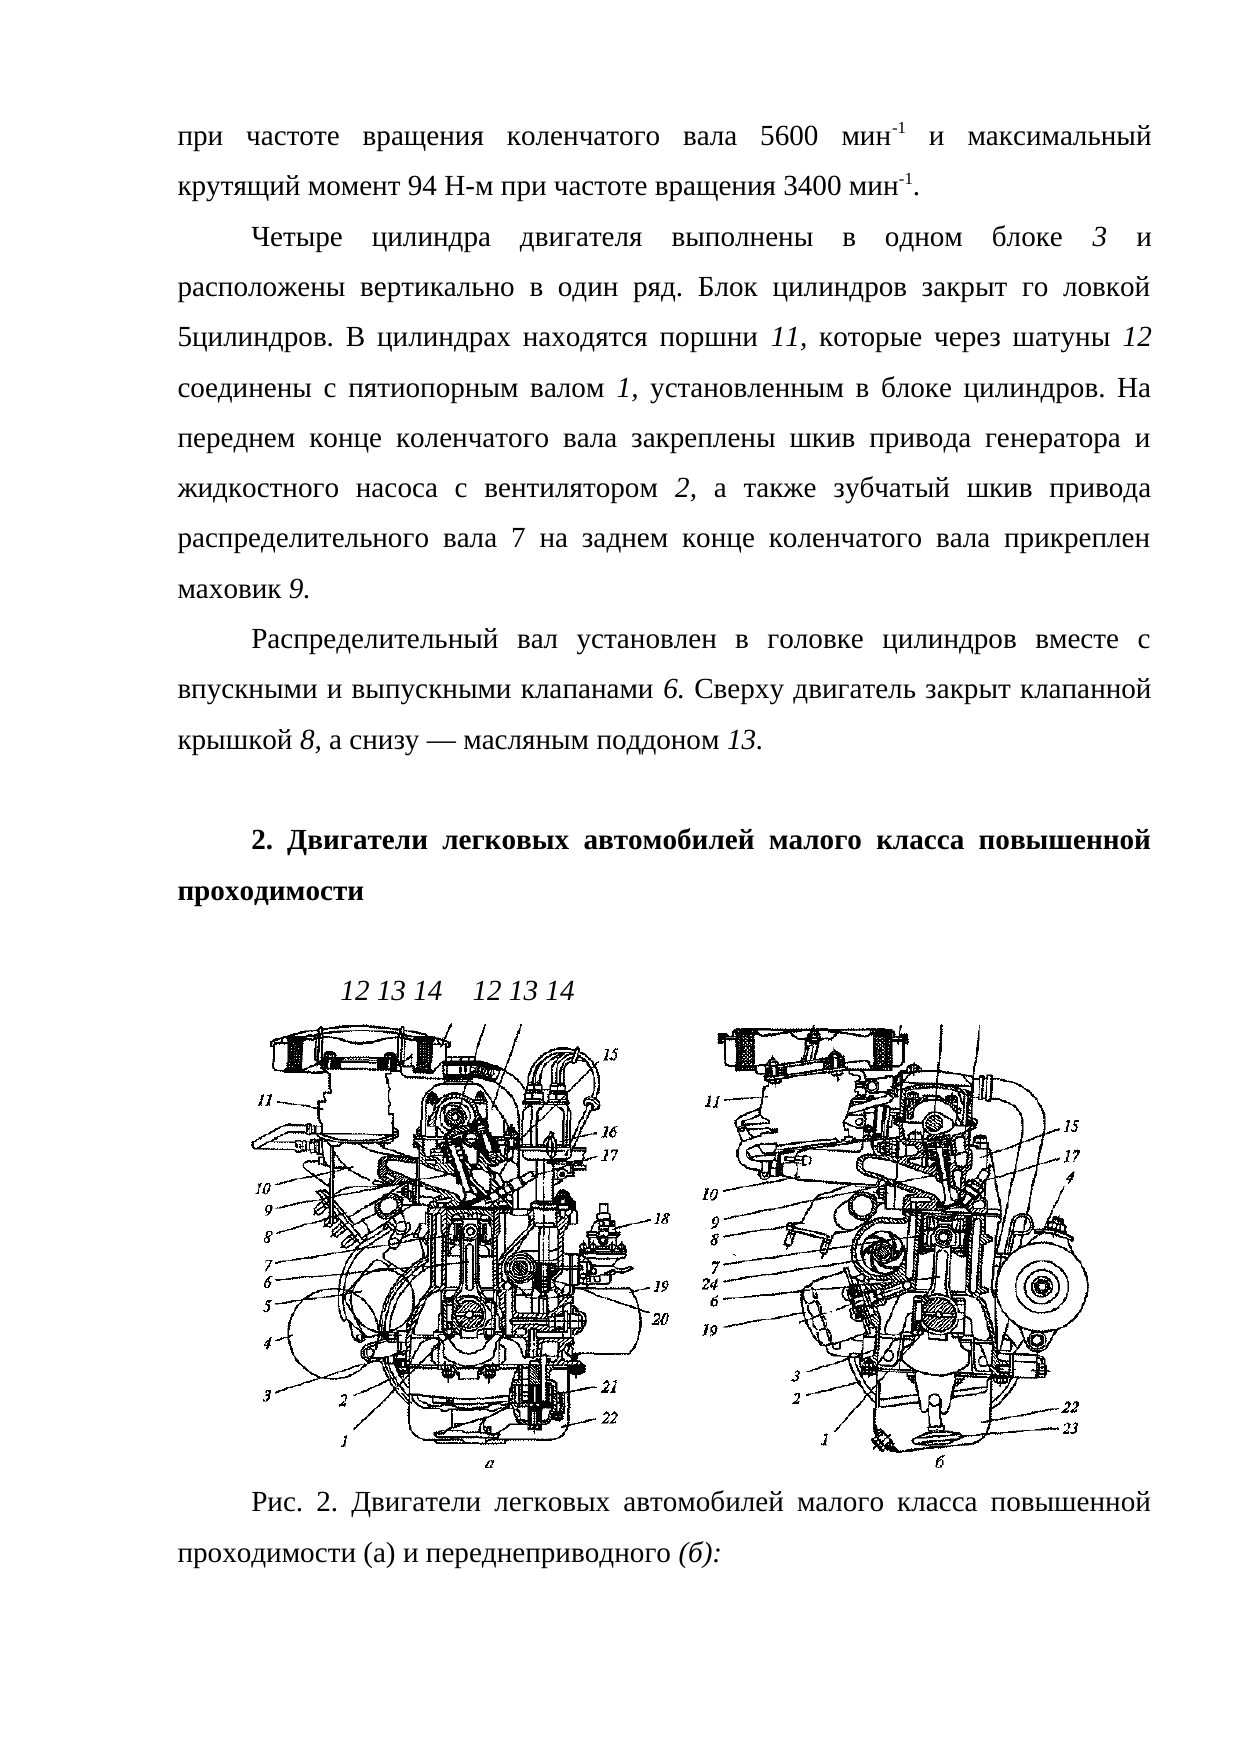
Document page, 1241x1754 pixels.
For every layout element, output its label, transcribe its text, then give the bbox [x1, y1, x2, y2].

picture [251, 1023, 1089, 1468]
text Четыре цилиндра двигателя выполнены в одном блоке 3 и расположены вертикально в один ряд. Блок цилиндров закрыт го ловкой 5цилиндров. В цилиндрах находятся поршни 11, которые через шатуны 12 соединены с пятиопорным валом 1, установленным в блоке цилиндров. На переднем конце коленчатого вала закреплены шкив привода генератора и жидкостного насоса с вентилятором 2, а также зубчатый шкив привода распределительного вала 7 на заднем конце коленчатого вала прикреплен маховик 9. [177, 219, 1152, 604]
text 12 13 14 12 13 14 [177, 973, 1152, 1007]
text Рис. 2. Двигатели легковых автомобилей малого класса повышенной проходимости (а) и переднеприводного (б): [177, 1484, 1152, 1568]
text 2. Двигатели легковых автомобилей малого класса повышенной проходимости [177, 822, 1152, 906]
text Распределительный вал установлен в головке цилиндров вместе с впускными и выпускными клапанами 6. Сверху двигатель закрыт клапанной крышкой 8, а снизу — масляным поддоном 13. [177, 621, 1152, 755]
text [177, 118, 1152, 202]
